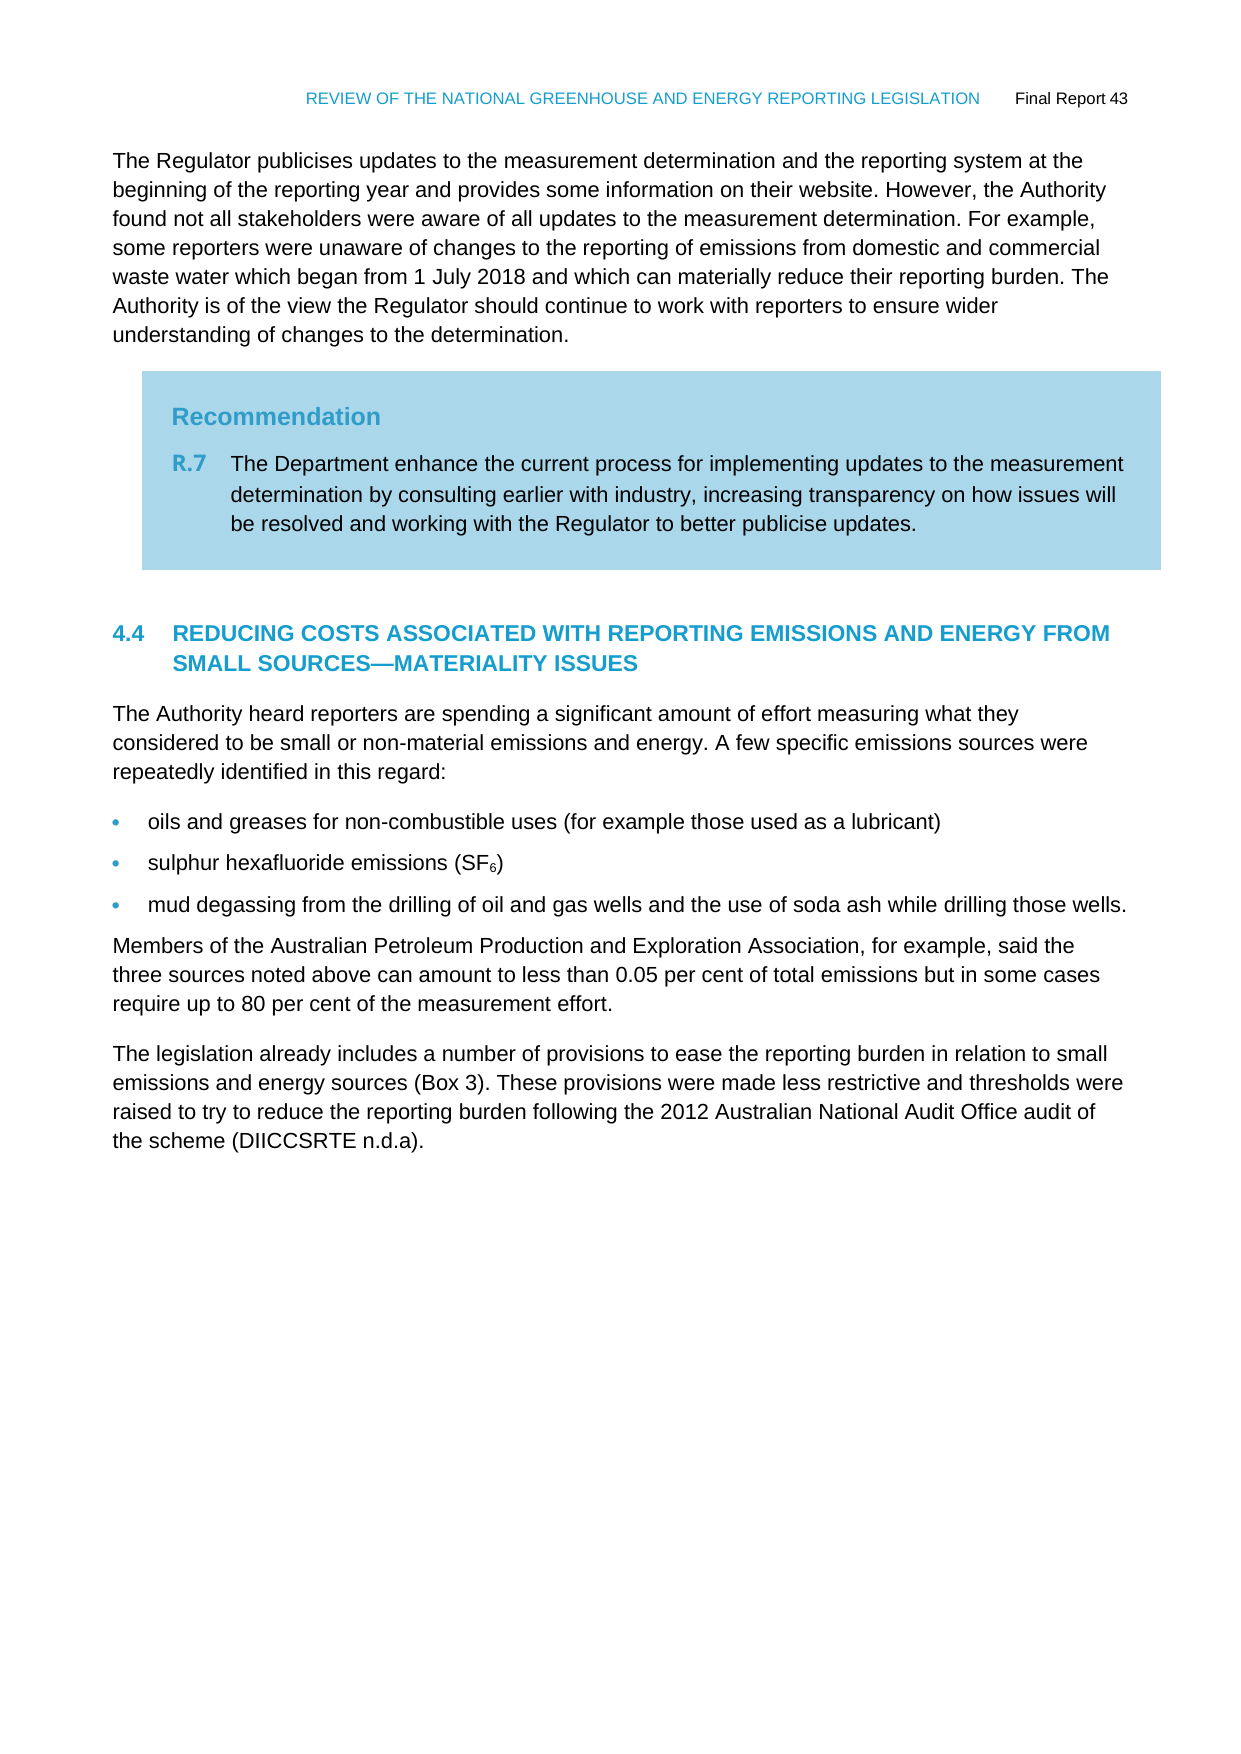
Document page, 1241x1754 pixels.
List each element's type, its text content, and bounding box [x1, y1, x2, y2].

text The legislation already includes a number of provisions to ease the reporting burden in relation to small emissions and energy sources (Box 3). These provisions were made less restrictive and thresholds were raised to try to reduce the reporting burden following the 2012 Australian National Audit Office audit of the scheme (DIICCSRTE n.d.a). [112, 1041, 1128, 1153]
table_header Recommendation The Department enhance the current process for implementing updates to the measurement determination by consulting earlier with industry, increasing transparency on how issues will be resolved and working with the Regulator to better publicise updates. [142, 371, 1161, 570]
text Members of the Australian Petroleum Production and Exploration Association, for example, said the three sources noted above can amount to less than 0.05 per cent of total emissions but in some cases require up to 80 per cent of the measurement effort. [112, 933, 1128, 1016]
list oils and greases for non-combustible uses (for example those used as a lubricant) [112, 809, 1128, 834]
text The Regulator publicises updates to the measurement determination and the reporting system at the beginning of the reporting year and provides some information on their website. However, the Authority found not all stakeholders were aware of all updates to the measurement determination. For example, some reporters were unaware of changes to the reporting of emissions from domestic and commercial waste water which began from 1 July 2018 and which can materially reduce their reporting burden. The Authority is of the view the Regulator should continue to work with reporters to ensure wider understanding of changes to the determination. [112, 148, 1128, 347]
list sulphur hexafluoride emissions (SF6) [112, 850, 1128, 876]
list mud degassing from the drilling of oil and gas wells and the use of soda ash while drilling those wells. [112, 892, 1128, 917]
text The Authority heard reporters are spending a significant amount of effort measuring what they considered to be small or non-material emissions and energy. A few specific emissions sources were repeatedly identified in this regard: [112, 701, 1128, 784]
subtitle Reducing costs associated with reporting emissions and energy from small sources—materiality issues [112, 620, 1128, 676]
